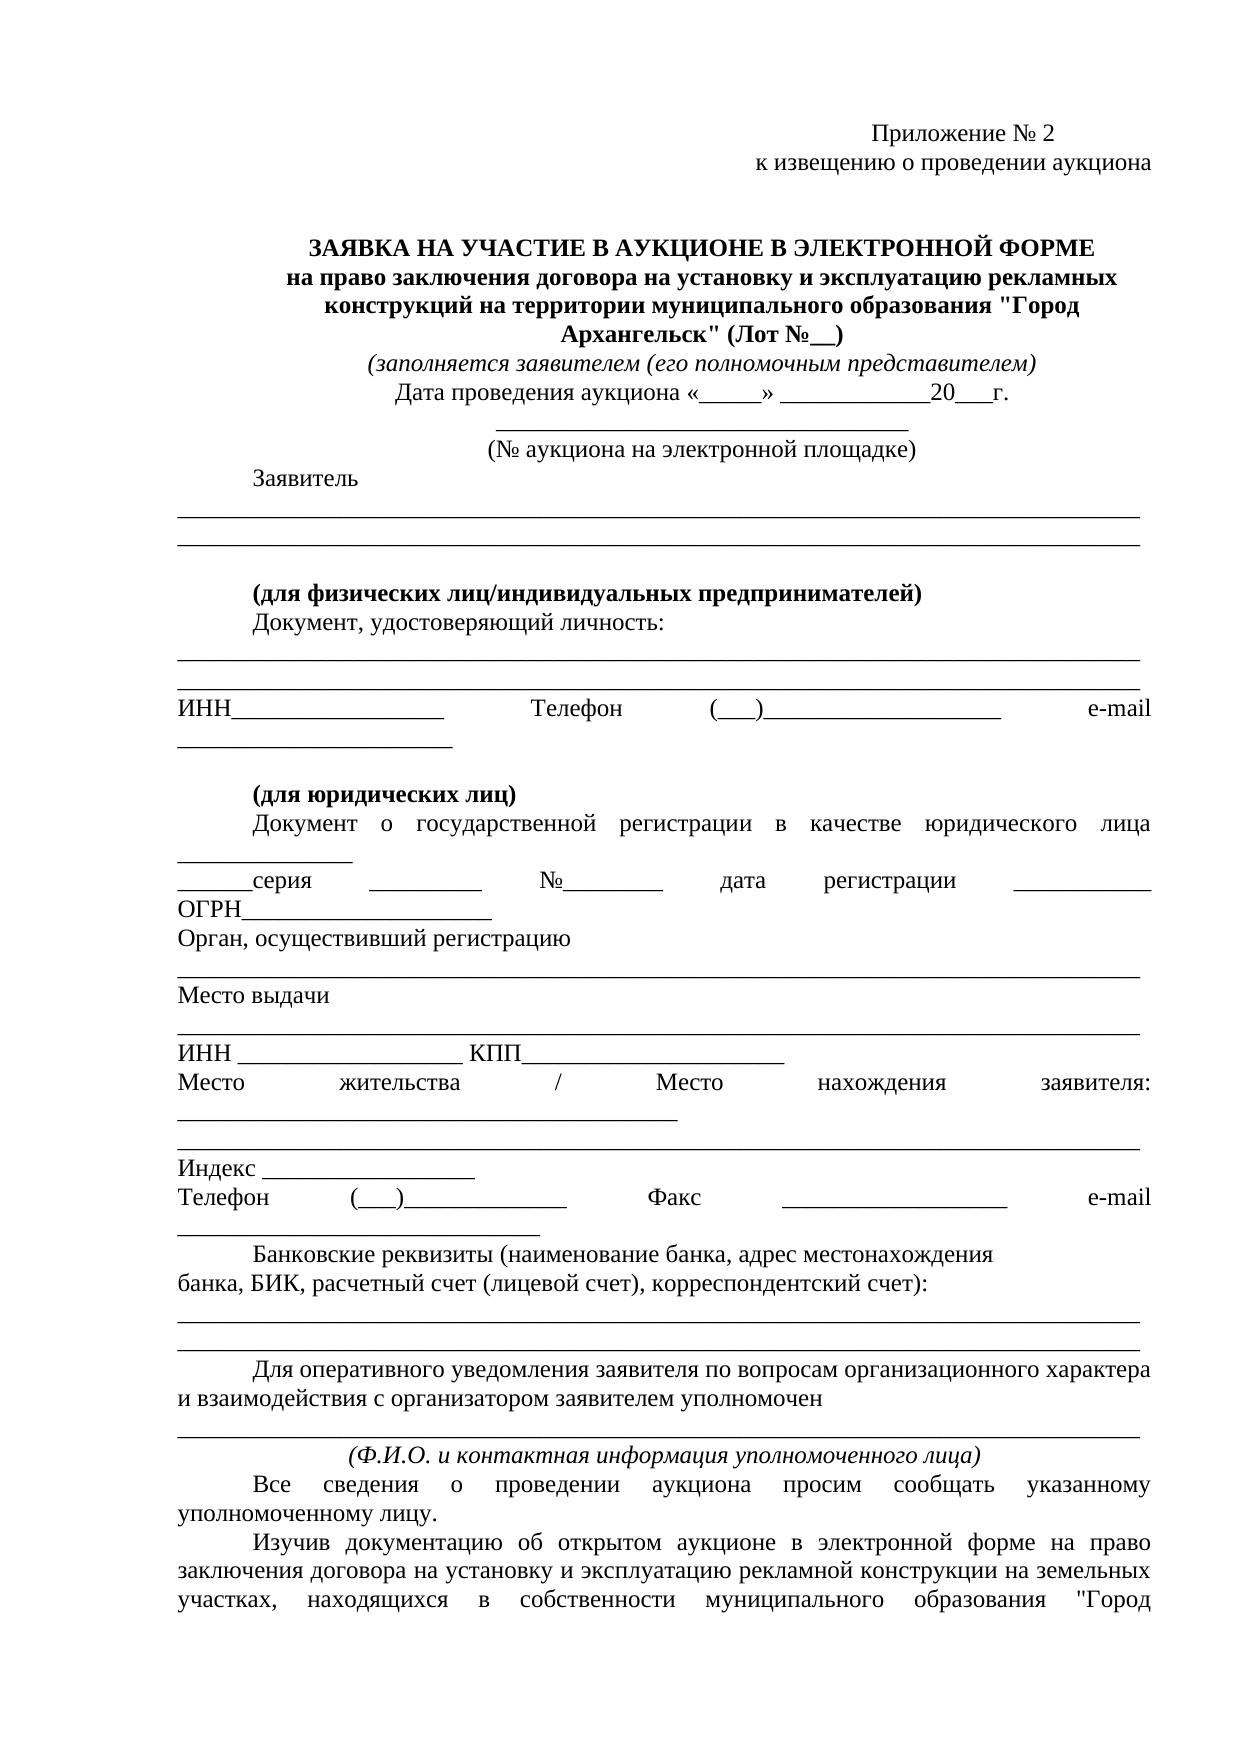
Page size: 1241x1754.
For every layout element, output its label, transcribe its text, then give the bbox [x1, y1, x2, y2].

text Телефон (___)_____________ Факс __________________ e-mail _____________________________ [177, 1182, 1152, 1239]
text (Ф.И.О. и контактная информация уполномоченного лица) [177, 1441, 1152, 1469]
text к извещению о проведении аукциона [177, 147, 1152, 176]
text конструкций на территории муниципального образования "Город Архангельск" (Лот №__) [252, 291, 1152, 348]
text ИНН_________________ Телефон (___)___________________ e-mail ______________________ [177, 693, 1152, 751]
text Все сведения о проведении аукциона просим сообщать указанному уполномоченному лицу. [177, 1469, 1152, 1527]
text _____________________________________________________________________________ [177, 521, 1152, 549]
text (для юридических лиц) [177, 779, 1152, 808]
text (для физических лиц/индивидуальных предпринимателей) [177, 578, 1152, 607]
text (заполняется заявителем (его полномочным представителем) [177, 348, 1152, 377]
text __________________________________________________________________________________________________________________________________________________________ [177, 636, 1152, 693]
text Банковские реквизиты (наименование банка, адрес местонахождения [177, 1239, 1152, 1268]
text _____________________________________________________________________________ [177, 1326, 1152, 1354]
text Для оперативного уведомления заявителя по вопросам организационного характера [177, 1354, 1152, 1383]
text _____________________________________________________________________________ [177, 1124, 1152, 1153]
text Документ, удостоверяющий личность: [177, 607, 1152, 636]
text ЗАЯВКА НА УЧАСТИЕ В АУКЦИОНЕ В ЭЛЕКТРОННОЙ ФОРМЕ [177, 233, 1152, 262]
text Приложение № 2 [177, 118, 1152, 147]
text _________________________________ [177, 406, 1152, 434]
text и взаимодействия с организатором заявителем уполномочен [177, 1383, 1152, 1412]
text Место жительства / Место нахождения заявителя: ________________________________________ [177, 1067, 1152, 1124]
text (№ аукциона на электронной площадке) [177, 434, 1152, 463]
text Орган, осуществивший регистрацию _____________________________________________________________________________ [177, 923, 1152, 981]
text Индекс _________________ [177, 1153, 1152, 1182]
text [177, 1527, 1152, 1613]
text на право заключения договора на установку и эксплуатацию рекламных [177, 262, 1152, 291]
text Место выдачи _____________________________________________________________________________ [177, 981, 1152, 1038]
text Дата проведения аукциона «_____» ____________20___г. [177, 377, 1152, 406]
text ______серия _________ №________ дата регистрации ___________ ОГРН____________________ [177, 866, 1152, 923]
text _____________________________________________________________________________ [177, 1297, 1152, 1326]
text ИНН __________________ КПП_____________________ [177, 1038, 1152, 1067]
text банка, БИК, расчетный счет (лицевой счет), корреспондентский счет): [177, 1268, 1152, 1297]
text Заявитель _____________________________________________________________________________ [177, 463, 1152, 521]
text _____________________________________________________________________________ [177, 1412, 1152, 1441]
text Документ о государственной регистрации в качестве юридического лица ______________ [177, 808, 1152, 866]
